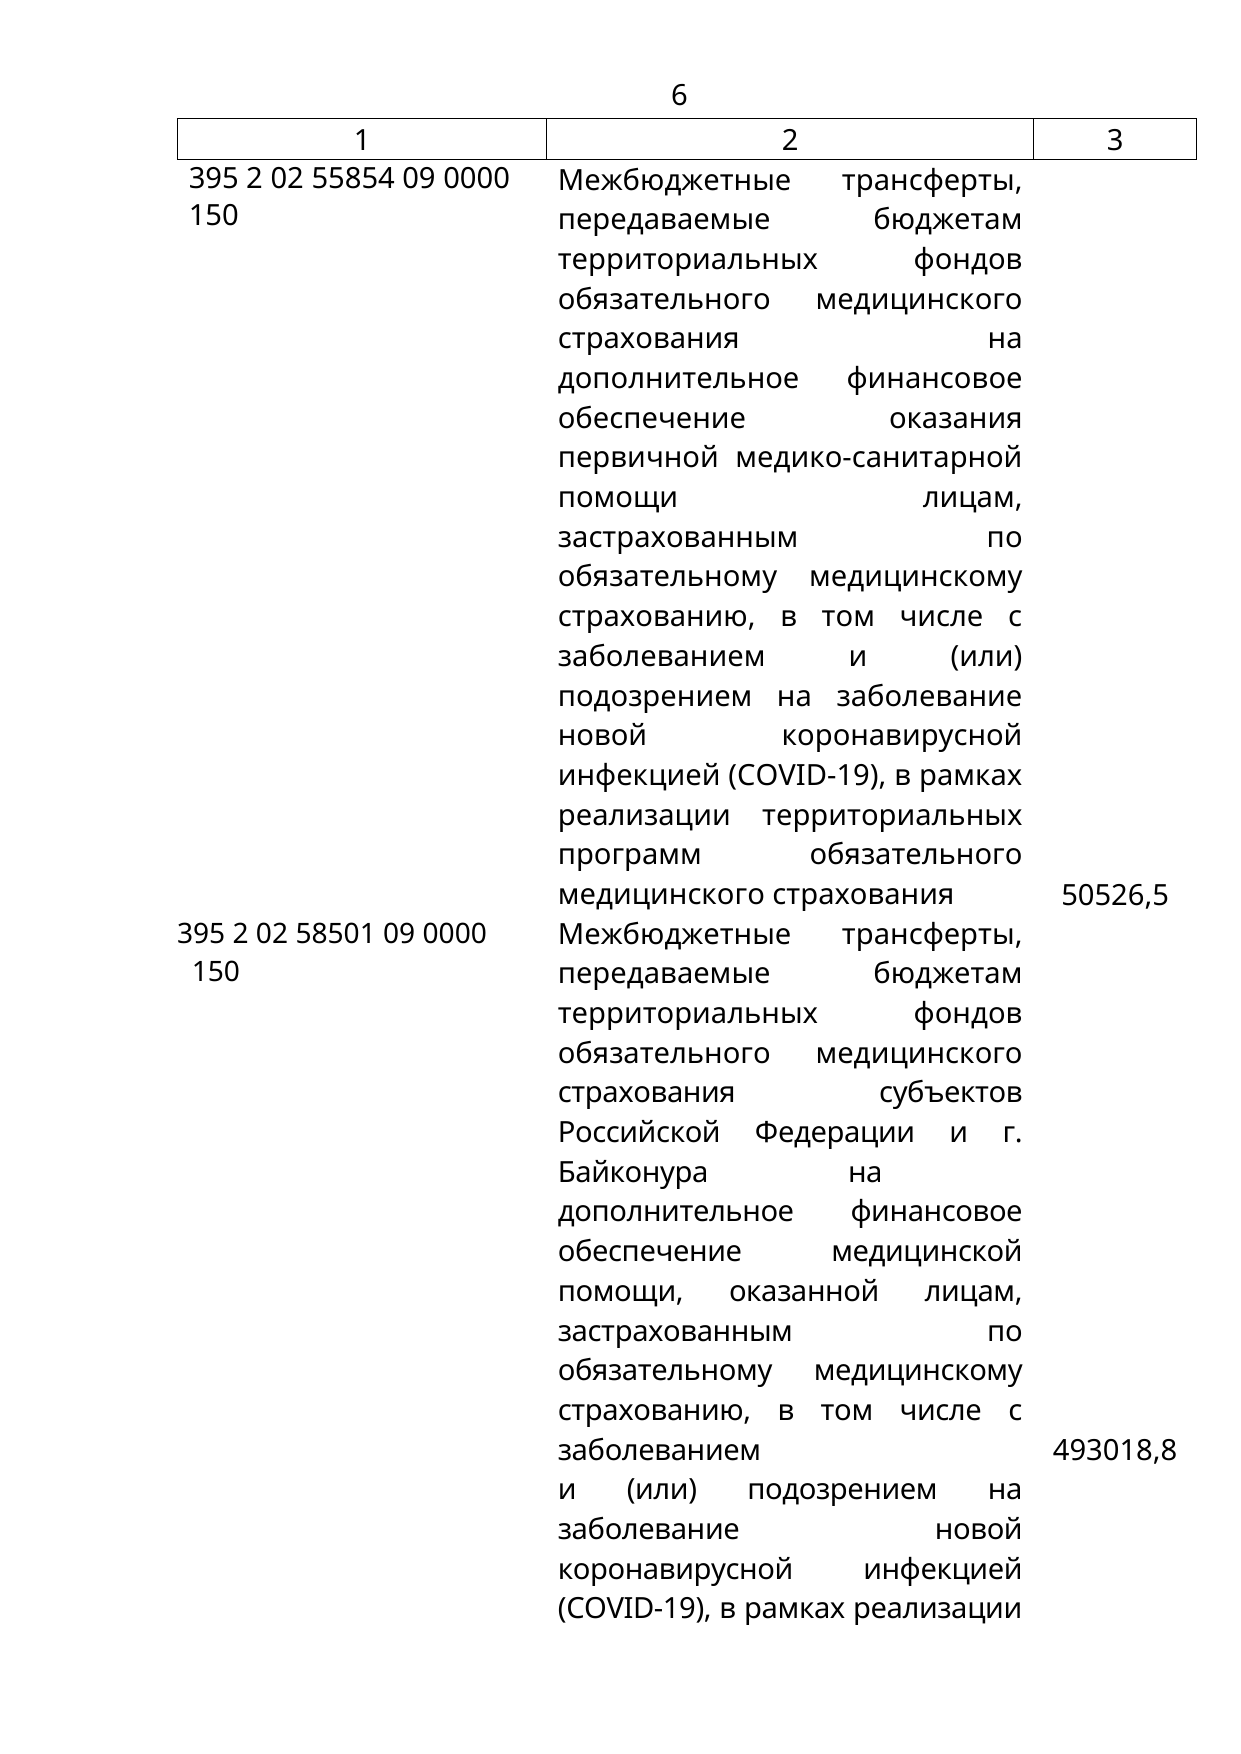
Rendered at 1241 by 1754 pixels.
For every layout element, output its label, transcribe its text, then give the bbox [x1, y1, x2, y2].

table_header 2 [547, 119, 1033, 159]
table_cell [546, 913, 1034, 1627]
table_cell 50526,5 [1034, 160, 1196, 913]
table_cell 395 2 02 55854 09 0000 150 [177, 160, 546, 913]
table_cell 395 2 02 58501 09 0000 150 [177, 913, 546, 1627]
table_cell 493018,8 [1034, 913, 1196, 1627]
table_header 1 [178, 119, 546, 159]
table_cell Межбюджетные трансферты, передаваемые бюджетам территориальных фондов обязательного медицинского страхования на дополнительное финансовое обеспечение оказания первичной медико-санитарной помощи лицам, застрахованным по обязательному медицинскому страхованию, в том числе с заболеванием и (или) подозрением на заболевание новой коронавирусной инфекцией (COVID-19), в рамках реализации территориальных программ обязательного медицинского страхования [546, 160, 1034, 913]
table_header 3 [1034, 119, 1196, 159]
